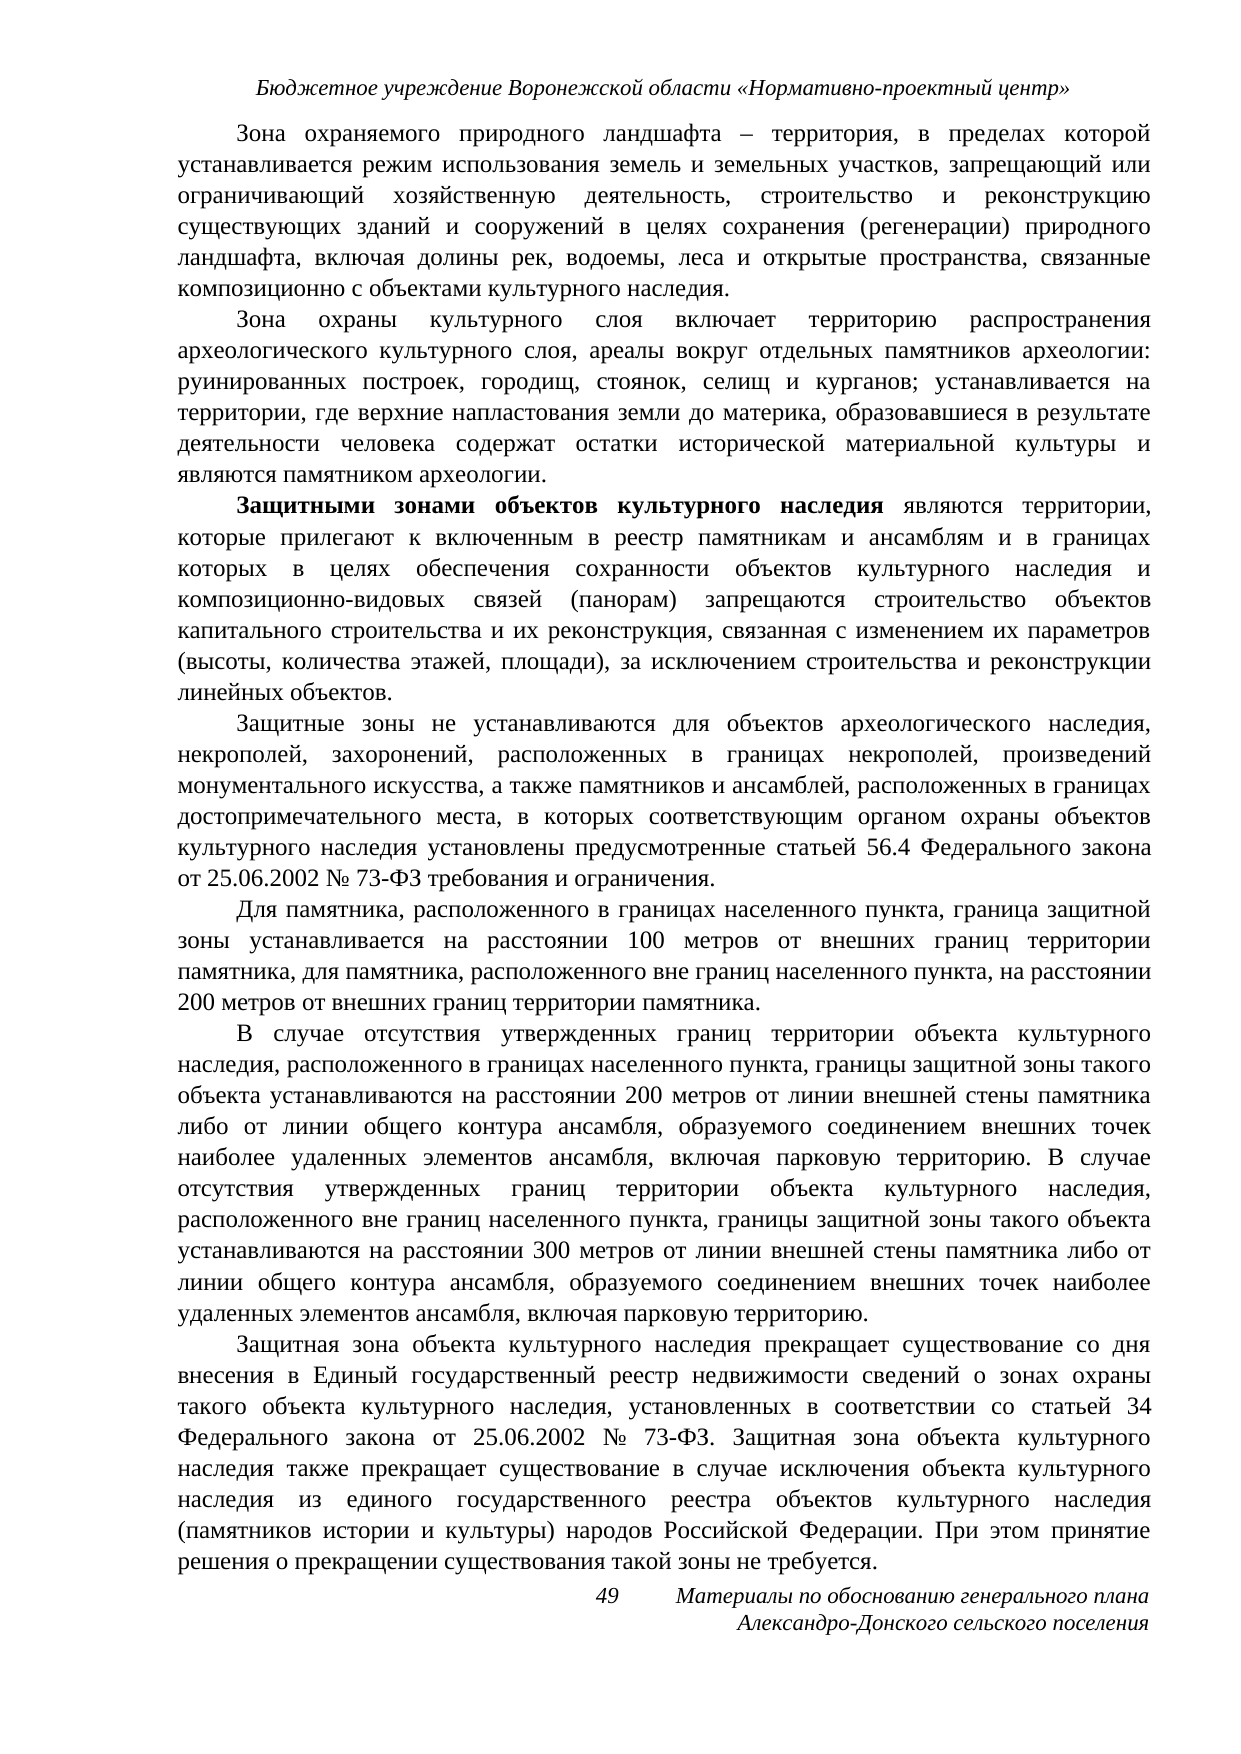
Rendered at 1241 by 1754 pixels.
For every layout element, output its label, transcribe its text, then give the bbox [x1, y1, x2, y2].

text В случае отсутствия утвержденных границ территории объекта культурного наследия, расположенного в границах населенного пункта, границы защитной зоны такого объекта устанавливаются на расстоянии 200 метров от линии внешней стены памятника либо от линии общего контура ансамбля, образуемого соединением внешних точек наиболее удаленных элементов ансамбля, включая парковую территорию. В случае отсутствия утвержденных границ территории объекта культурного наследия, расположенного вне границ населенного пункта, границы защитной зоны такого объекта устанавливаются на расстоянии 300 метров от линии внешней стены памятника либо от линии общего контура ансамбля, образуемого соединением внешних точек наиболее удаленных элементов ансамбля, включая парковую территорию. [177, 1018, 1152, 1326]
text Зона охраны культурного слоя включает территорию распространения археологического культурного слоя, ареалы вокруг отдельных памятников археологии: руинированных построек, городищ, стоянок, селищ и курганов; устанавливается на территории, где верхние напластования земли до материка, образовавшиеся в результате деятельности человека содержат остатки исторической материальной культуры и являются памятником археологии. [177, 304, 1152, 488]
text Зона охраняемого природного ландшафта – территория, в пределах которой устанавливается режим использования земель и земельных участков, запрещающий или ограничивающий хозяйственную деятельность, строительство и реконструкцию существующих зданий и сооружений в целях сохранения (регенерации) природного ландшафта, включая долины рек, водоемы, леса и открытые пространства, связанные композиционно с объектами культурного наследия. [177, 118, 1152, 302]
text Защитными зонами объектов культурного наследия являются территории, которые прилегают к включенным в реестр памятникам и ансамблям и в границах которых в целях обеспечения сохранности объектов культурного наследия и композиционно-видовых связей (панорам) запрещаются строительство объектов капитального строительства и их реконструкция, связанная с изменением их параметров (высоты, количества этажей, площади), за исключением строительства и реконструкции линейных объектов. [177, 491, 1152, 706]
text Защитная зона объекта культурного наследия прекращает существование со дня внесения в Единый государственный реестр недвижимости сведений о зонах охраны такого объекта культурного наследия, установленных в соответствии со статьей 34 Федерального закона от 25.06.2002 № 73-ФЗ. Защитная зона объекта культурного наследия также прекращает существование в случае исключения объекта культурного наследия из единого государственного реестра объектов культурного наследия (памятников истории и культуры) народов Российской Федерации. При этом принятие решения о прекращении существования такой зоны не требуется. [177, 1329, 1152, 1575]
text Защитные зоны не устанавливаются для объектов археологического наследия, некрополей, захоронений, расположенных в границах некрополей, произведений монументального искусства, а также памятников и ансамблей, расположенных в границах достопримечательного места, в которых соответствующим органом охраны объектов культурного наследия установлены предусмотренные статьей 56.4 Федерального закона от 25.06.2002 № 73-ФЗ требования и ограничения. [177, 708, 1152, 892]
text Для памятника, расположенного в границах населенного пункта, граница защитной зоны устанавливается на расстоянии 100 метров от внешних границ территории памятника, для памятника, расположенного вне границ населенного пункта, на расстоянии 200 метров от внешних границ территории памятника. [177, 894, 1152, 1016]
